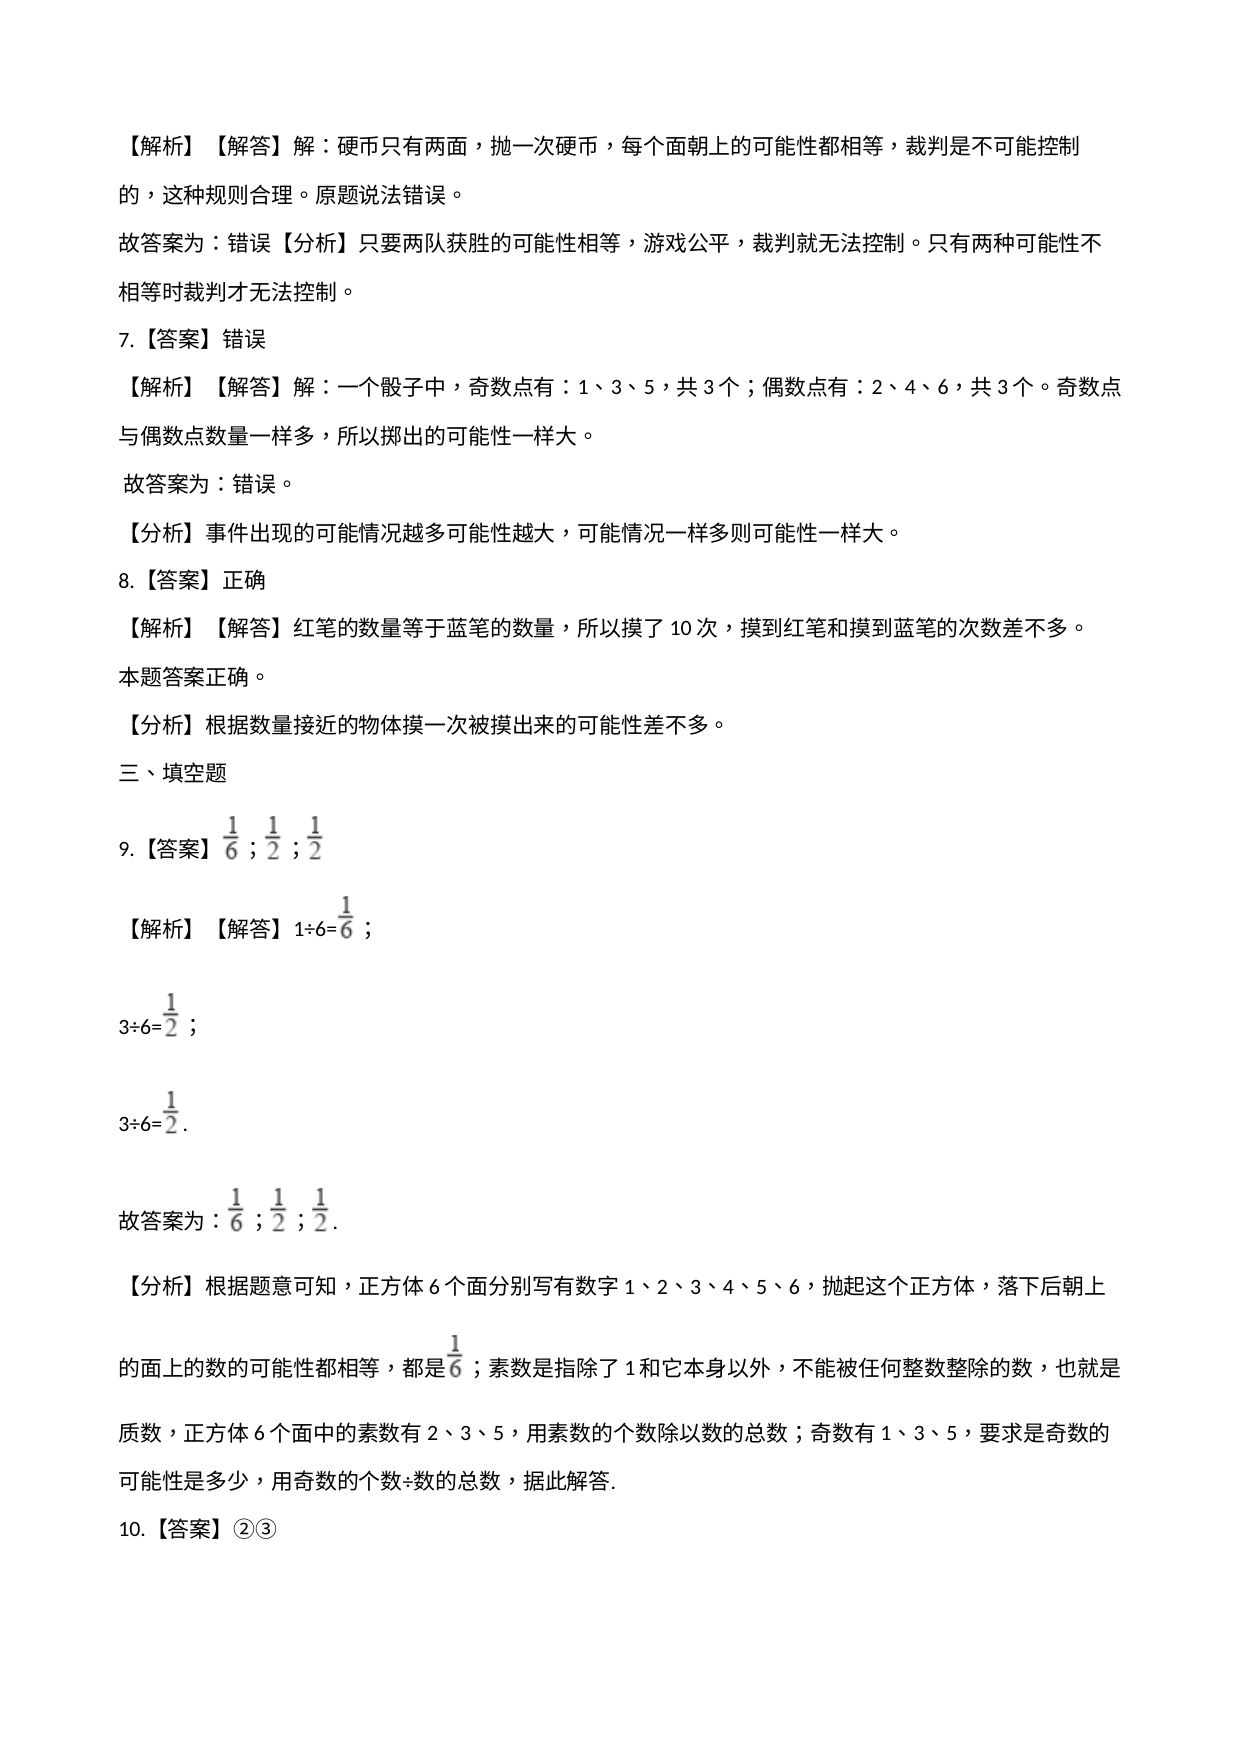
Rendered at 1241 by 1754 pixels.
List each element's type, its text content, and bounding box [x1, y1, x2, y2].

picture [162, 993, 183, 1038]
picture [446, 1335, 467, 1379]
picture [222, 816, 243, 861]
text 三、填空题 [118, 756, 1122, 789]
picture [269, 1188, 290, 1233]
text 8.【答案】正确 [118, 564, 1122, 597]
text 7.【答案】错误 [118, 323, 1122, 356]
picture [264, 816, 285, 861]
text 【解析】【解答】解：硬币只有两面，抛一次硬币，每个面朝上的可能性都相等，裁判是不可能控制的，这种规则合理。原题说法错误。 故答案为：错误【分析】只要两队获胜的可能性相等，游戏公平，裁判就无法控制。只有两种可能性不相等时裁判才无法控制。 [118, 129, 1122, 308]
picture [162, 1091, 183, 1135]
picture [311, 1188, 333, 1233]
text 10.【答案】②③ [118, 1512, 1122, 1545]
picture [337, 896, 358, 940]
picture [227, 1188, 248, 1233]
picture [306, 816, 327, 861]
text 【解析】【解答】1÷6=； 3÷6=； 3÷6=. 故答案为：；；. 【分析】根据题意可知，正方体6个面分别写有数字1、2、3、4、5、6，抛起这个正方体，落下后朝上的面上的数的可能性都相等，都是；素数是指除了1和它本身以外，不能被任何整数整除的数，也就是质数，正方体6个面中的素数有2、3、5，用素数的个数除以数的总数；奇数有1、3、5，要求是奇数的可能性是多少，用奇数的个数÷数的总数，据此解答. [118, 896, 1122, 1497]
text 【解析】【解答】红笔的数量等于蓝笔的数量，所以摸了10次，摸到红笔和摸到蓝笔的次数差不多。 本题答案正确。 【分析】根据数量接近的物体摸一次被摸出来的可能性差不多。 [118, 612, 1122, 742]
text 【解析】【解答】解：一个骰子中，奇数点有：1、3、5，共3个；偶数点有：2、4、6，共3个。奇数点与偶数点数量一样多，所以掷出的可能性一样大。 故答案为：错误。 【分析】事件出现的可能情况越多可能性越大，可能情况一样多则可能性一样大。 [118, 371, 1122, 549]
text 9.【答案】；； [118, 816, 1122, 881]
